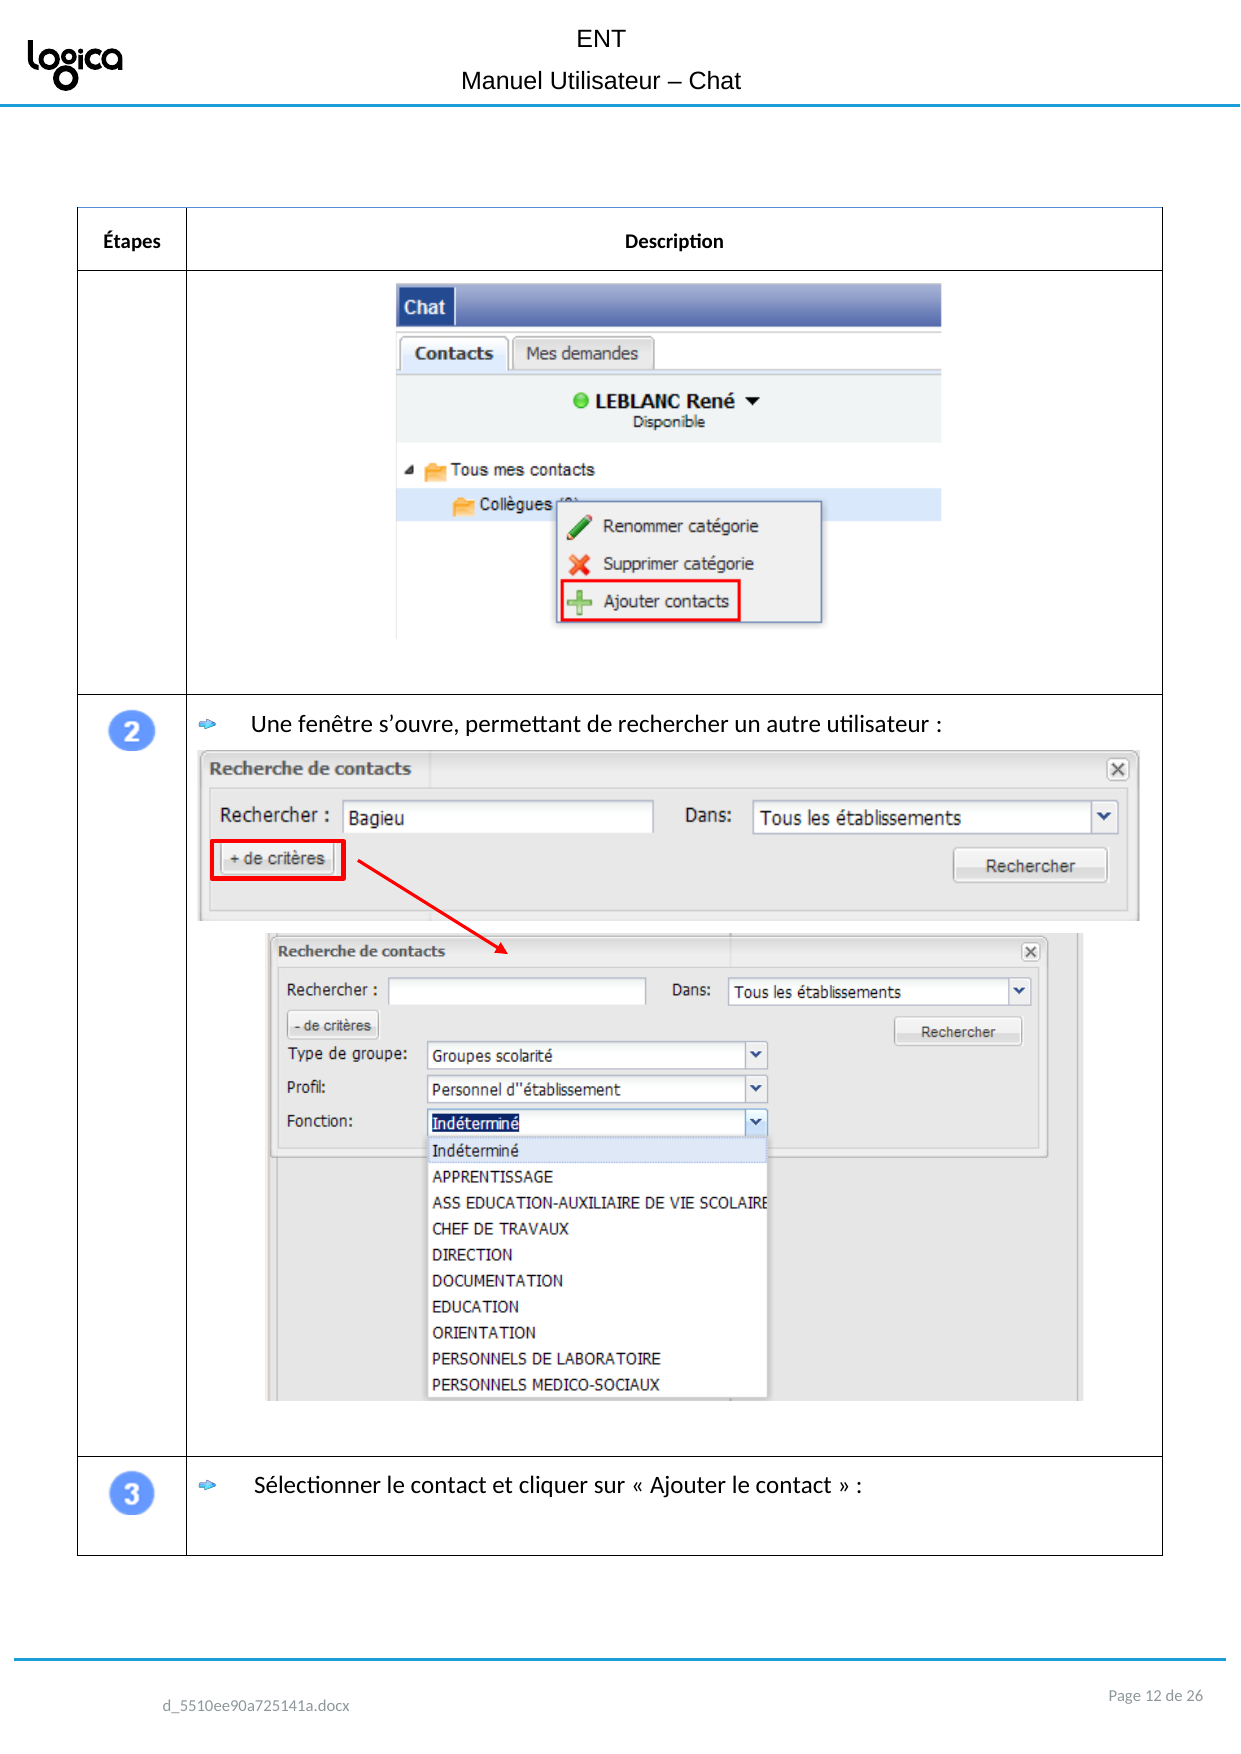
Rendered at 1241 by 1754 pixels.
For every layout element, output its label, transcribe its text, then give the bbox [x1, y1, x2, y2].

picture [197, 750, 1140, 921]
table_header Description [187, 208, 1162, 270]
picture [395, 283, 954, 639]
picture [265, 933, 1084, 1401]
picture [198, 1476, 216, 1494]
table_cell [187, 1457, 1162, 1555]
picture [105, 709, 159, 750]
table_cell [187, 271, 1162, 694]
table_header Étapes [78, 208, 186, 270]
table_cell [78, 695, 186, 1456]
picture [198, 715, 216, 733]
table_cell [78, 1457, 186, 1555]
table_cell Une fenêtre s’ouvre, permettant de rechercher un autre utilisateur : [187, 695, 1162, 1456]
picture [106, 1471, 158, 1514]
table_cell [78, 271, 186, 694]
